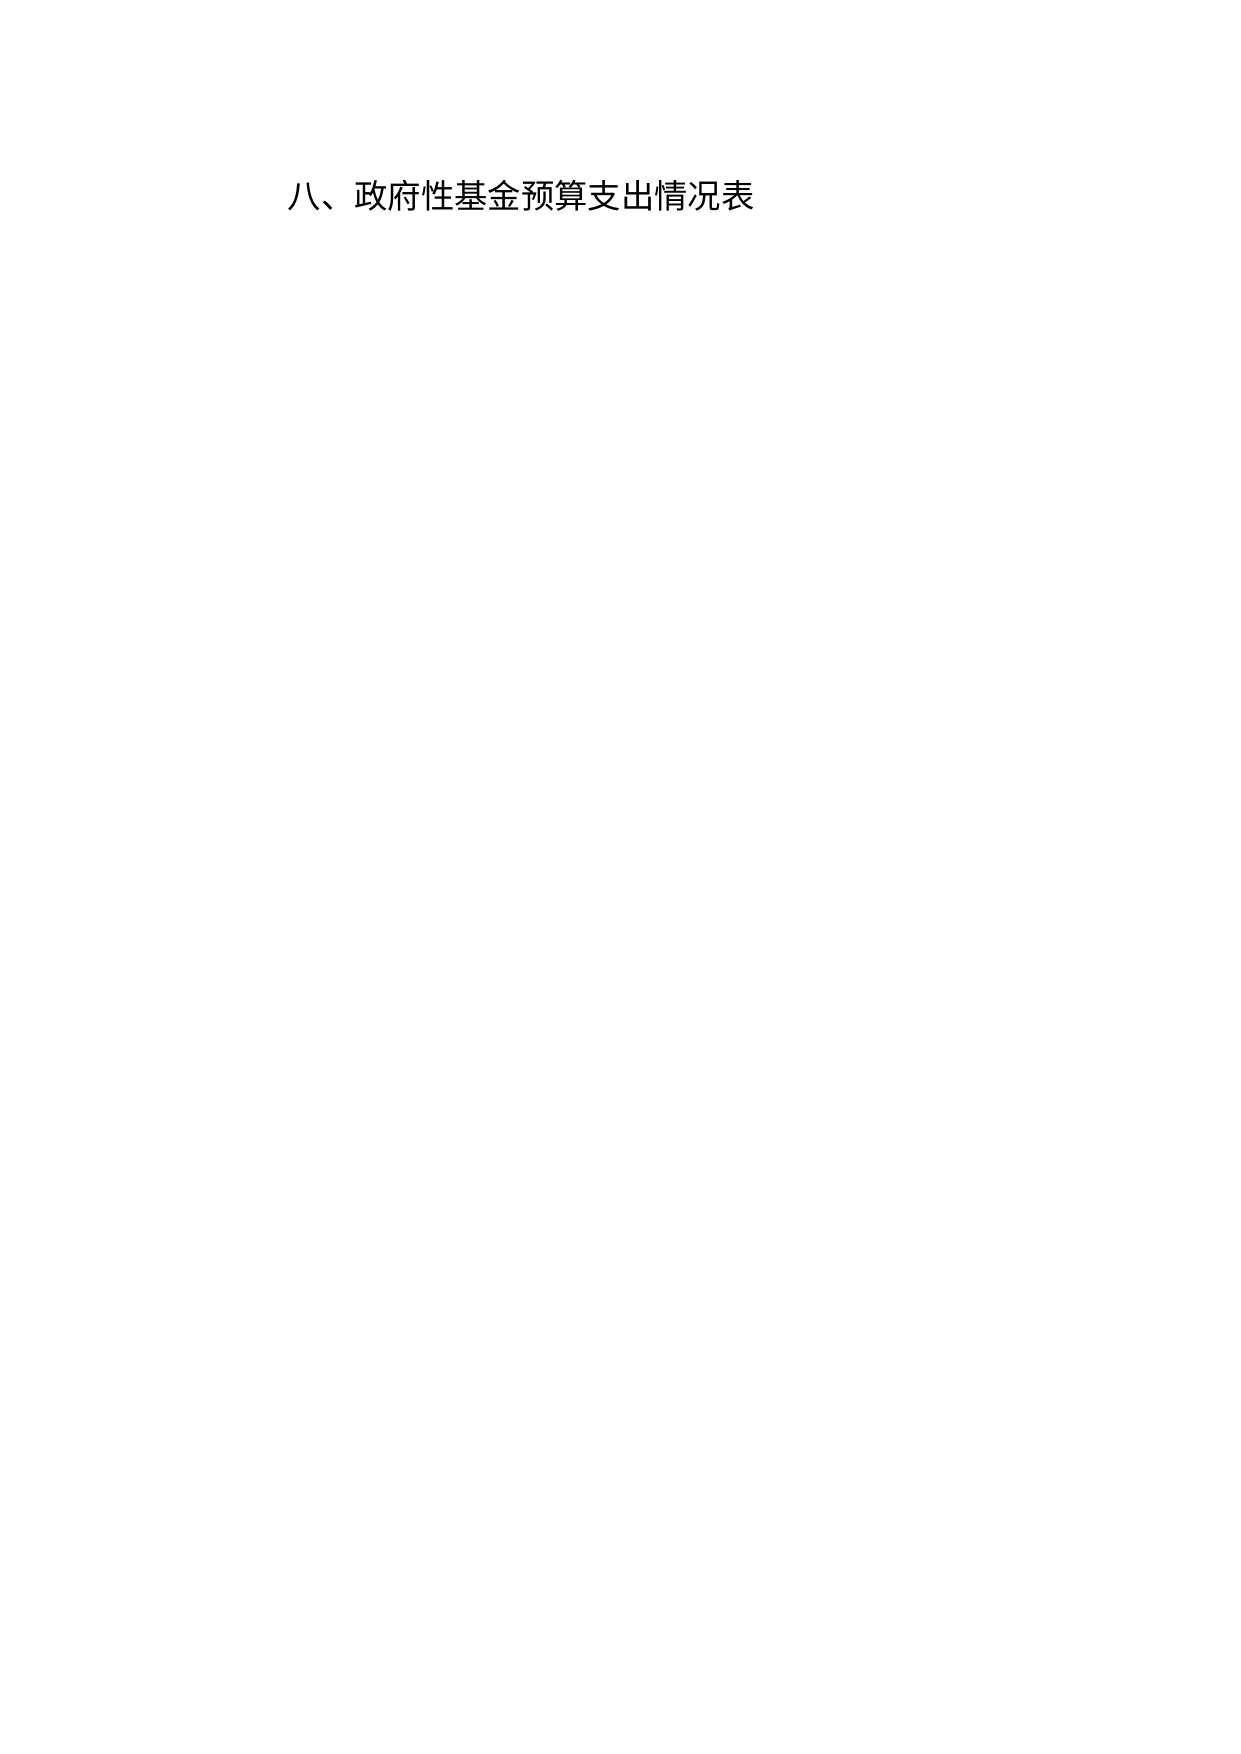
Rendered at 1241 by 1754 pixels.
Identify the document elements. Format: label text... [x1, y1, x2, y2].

text 八、政府性基金预算支出情况表 [187, 162, 1053, 227]
